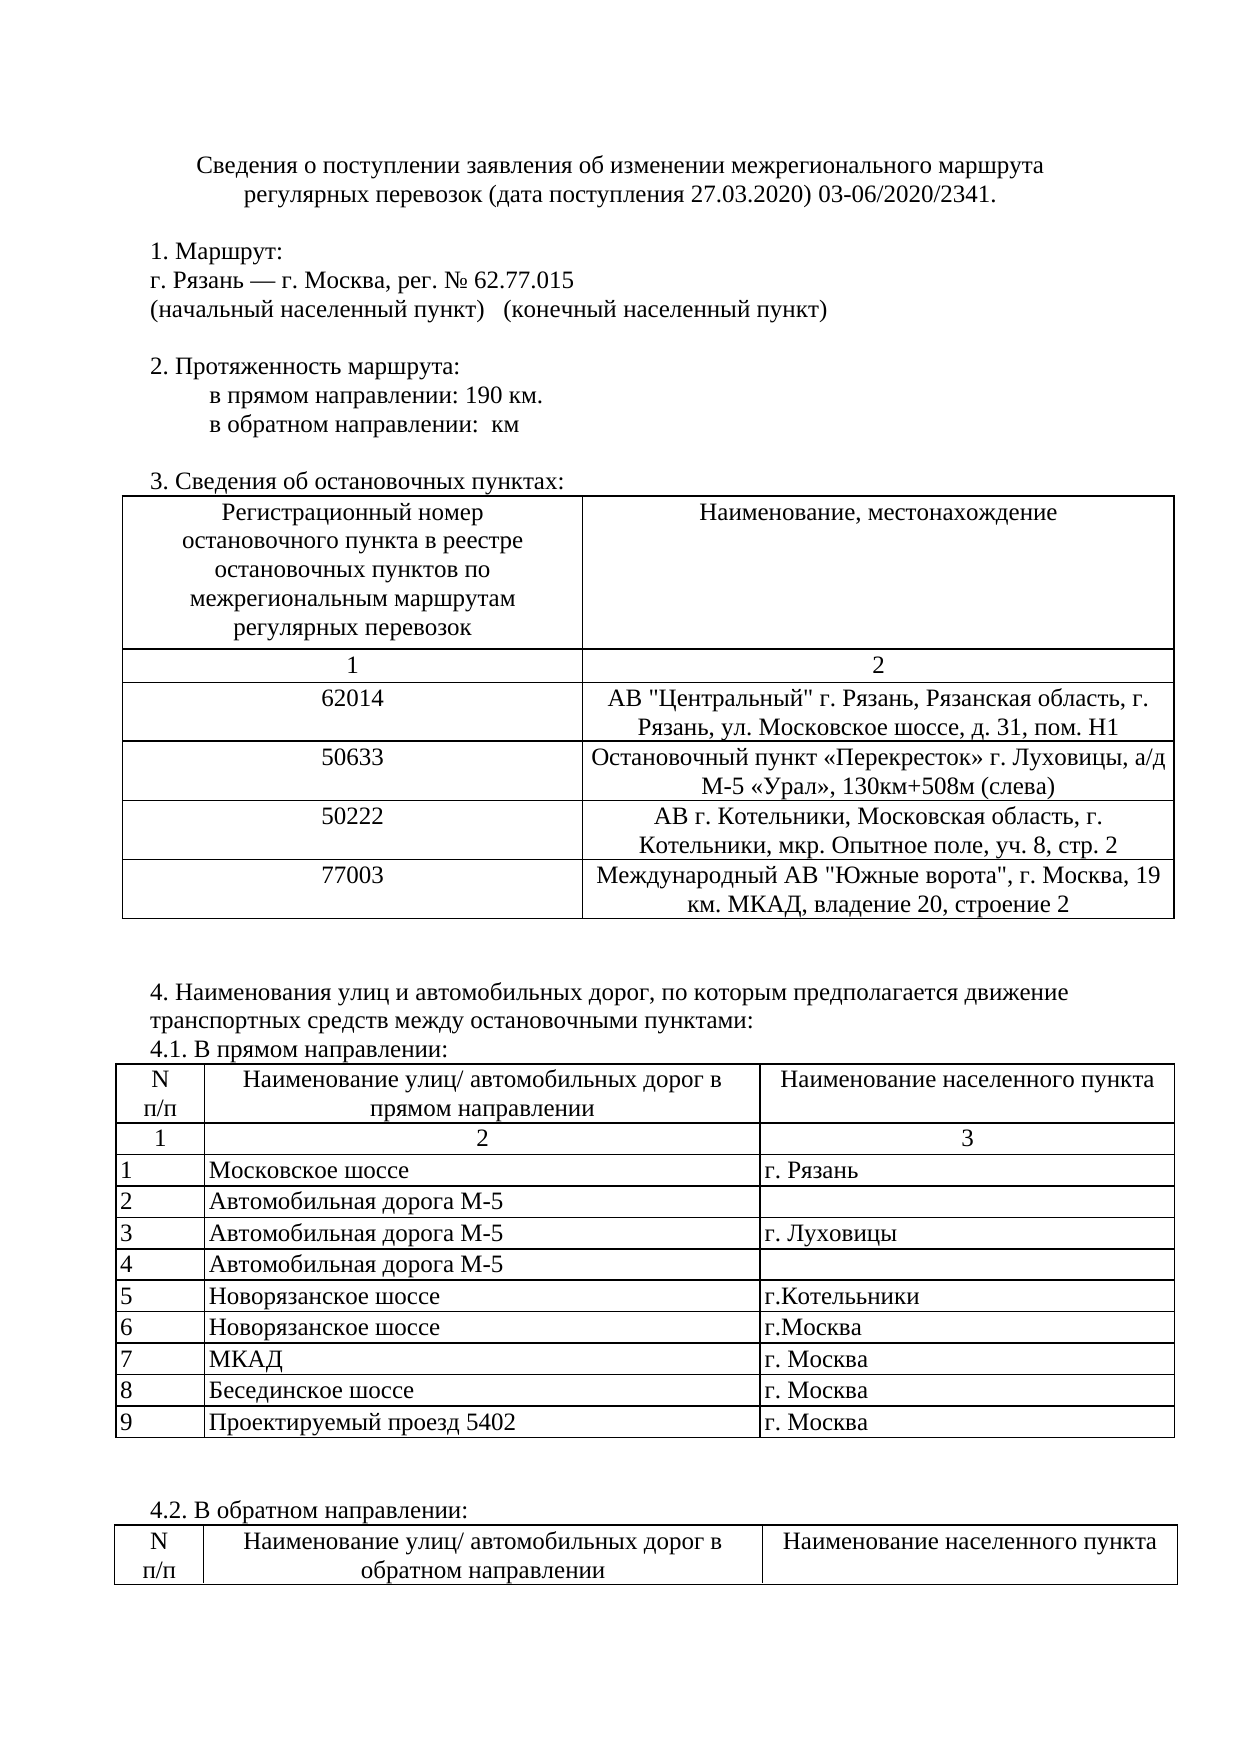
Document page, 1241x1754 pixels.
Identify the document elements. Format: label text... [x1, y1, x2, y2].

table_cell АВ г. Котельники, Московская область, г. Котельники, мкр. Опытное поле, уч. 8, стр. 2 [583, 801, 1173, 858]
table_cell 2 [205, 1124, 759, 1153]
table_cell г. Москва [761, 1407, 1174, 1437]
table_cell 9 [117, 1407, 204, 1437]
table_cell 6 [117, 1312, 204, 1342]
table_cell Автомобильная дорога М-5 [205, 1187, 759, 1216]
table_header Наименование улиц/ автомобильных дорог в обратном направлении [204, 1526, 762, 1583]
table_cell Новорязанское шоссе [205, 1312, 759, 1342]
text (начальный населенный пункт) (конечный населенный пункт) [150, 294, 1090, 322]
text 4.1. В прямом направлении: [150, 1034, 1090, 1063]
table_cell Новорязанское шоссе [205, 1281, 759, 1311]
table_cell 7 [117, 1344, 204, 1374]
table_header Наименование населенного пункта [761, 1065, 1174, 1122]
table_cell 77003 [123, 860, 582, 918]
table_cell 3 [761, 1124, 1174, 1153]
table_cell МКАД [205, 1344, 759, 1374]
table_cell 5 [117, 1281, 204, 1311]
table_cell 3 [117, 1218, 204, 1248]
text Сведения о поступлении заявления об изменении межрегионального маршрута регулярных перевозок (дата поступления 27.03.2020) 03-06/2020/2341. [150, 150, 1090, 207]
table_header Регистрационный номер остановочного пункта в реестре остановочных пунктов по межрегиональным маршрутам регулярных перевозок [123, 497, 582, 648]
text в обратном направлении: км [150, 409, 1090, 437]
table_cell г. Луховицы [761, 1218, 1174, 1248]
table_cell Московское шоссе [205, 1155, 759, 1185]
text г. Рязань — г. Москва, рег. № 62.77.015 [150, 265, 1090, 294]
text 4.2. В обратном направлении: [150, 1496, 1090, 1524]
table_cell г.Котелььники [761, 1281, 1174, 1311]
table_cell 2 [583, 650, 1173, 681]
table_cell Международный АВ "Южные ворота", г. Москва, 19 км. МКАД, владение 20, строение 2 [583, 860, 1173, 918]
table_cell 62014 [123, 683, 582, 740]
table_cell 8 [117, 1375, 204, 1405]
table_header N п/п [115, 1526, 203, 1583]
table_header N п/п [117, 1065, 204, 1122]
table_cell Остановочный пункт «Перекресток» г. Луховицы, а/д М-5 «Урал», 130км+508м (слева) [583, 742, 1173, 799]
table_cell г.Москва [761, 1312, 1174, 1342]
table_header Наименование, местонахождение [583, 497, 1173, 648]
table_cell Бесединское шоссе [205, 1375, 759, 1405]
table_cell Автомобильная дорога М-5 [205, 1218, 759, 1248]
table_cell 1 [117, 1155, 204, 1185]
table_cell [761, 1187, 1174, 1216]
table_cell Автомобильная дорога М-5 [205, 1250, 759, 1279]
table_cell г. Москва [761, 1375, 1174, 1405]
table_cell АВ "Центральный" г. Рязань, Рязанская область, г. Рязань, ул. Московское шоссе, д. 31, пом. Н1 [583, 683, 1173, 740]
table_cell 1 [123, 650, 582, 681]
text 4. Наименования улиц и автомобильных дорог, по которым предполагается движение транспортных средств между остановочными пунктами: [150, 977, 1090, 1034]
table_cell 1 [117, 1124, 204, 1153]
table_cell Проектируемый проезд 5402 [205, 1407, 759, 1437]
text 3. Сведения об остановочных пунктах: [150, 466, 1090, 495]
table_cell [761, 1250, 1174, 1279]
table_cell 2 [117, 1187, 204, 1216]
table_header Наименование населенного пункта [763, 1526, 1177, 1583]
text 2. Протяженность маршрута: [150, 351, 1090, 380]
table_header Наименование улиц/ автомобильных дорог в прямом направлении [205, 1065, 759, 1122]
table_cell 50222 [123, 801, 582, 858]
table_cell г. Москва [761, 1344, 1174, 1374]
table_cell 4 [117, 1250, 204, 1279]
text в прямом направлении: 190 км. [150, 380, 1090, 409]
text 1. Маршрут: [150, 236, 1090, 265]
table_cell г. Рязань [761, 1155, 1174, 1185]
table_cell 50633 [123, 742, 582, 799]
